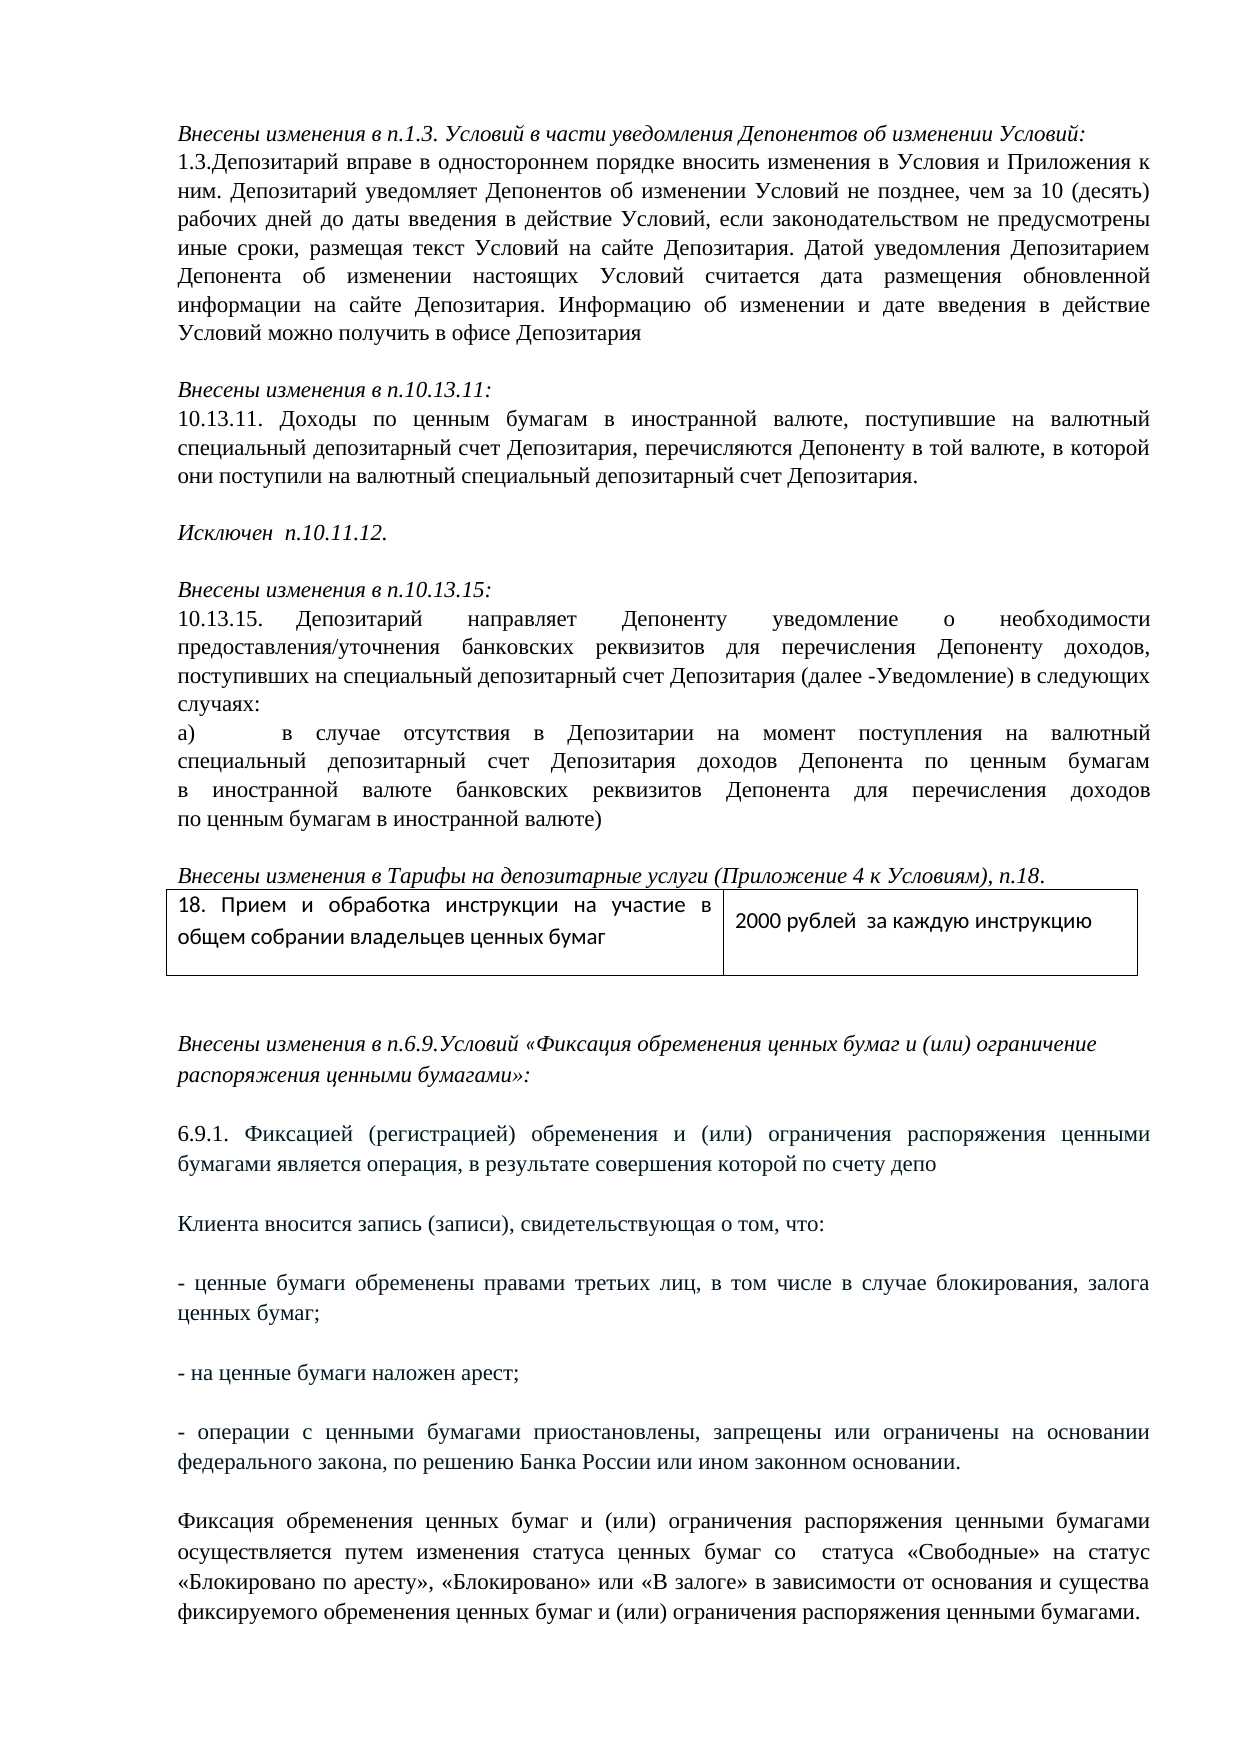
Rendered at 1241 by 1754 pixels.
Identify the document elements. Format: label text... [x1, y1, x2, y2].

table_header 18. Прием и обработка инструкции на участие в общем собрании владельцев ценных бумаг [167, 890, 723, 975]
text 6.9.1. Фиксацией (регистрацией) обременения и (или) ограничения распоряжения ценными бумагами является операция, в результате совершения которой по счету депо [177, 1120, 1152, 1177]
text Исключен п.10.11.12. [177, 518, 1152, 546]
text 1.3.Депозитарий вправе в одностороннем порядке вносить изменения в Условия и Приложения к ним. Депозитарий уведомляет Депонентов об изменении Условий не позднее, чем за 10 (десять) рабочих дней до даты введения в действие Условий, если законодательством не предусмотрены иные сроки, размещая текст Условий на сайте Депозитария. Датой уведомления Депозитарием Депонента об изменении настоящих Условий считается дата размещения обновленной информации на сайте Депозитария. Информацию об изменении и дате введения в действие Условий можно получить в офисе Депозитария [177, 147, 1152, 346]
text Внесены изменения в п.10.13.15: [177, 575, 1152, 603]
text Внесены изменения в п.6.9.Условий «Фиксация обременения ценных бумаг и (или) ограничение распоряжения ценными бумагами»: [177, 1029, 1152, 1087]
text - операции с ценными бумагами приостановлены, запрещены или ограничены на основании федерального закона, по решению Банка России или ином законном основании. [177, 1418, 1152, 1474]
text Внесены изменения в п.1.3. Условий в части уведомления Депонентов об изменении Условий: [177, 118, 1152, 147]
text - ценные бумаги обременены правами третьих лиц, в том числе в случае блокирования, залога ценных бумаг; [177, 1269, 1152, 1326]
text 10.13.11. Доходы по ценным бумагам в иностранной валюте, поступившие на валютный специальный депозитарный счет Депозитария, перечисляются Депоненту в той валюте, в которой они поступили на валютный специальный депозитарный счет Депозитария. [177, 403, 1152, 489]
text Внесены изменения в Тарифы на депозитарные услуги (Приложение 4 к Условиям), п.18. [177, 860, 1152, 889]
list Депозитарий направляет Депоненту уведомление о необходимости предоставления/уточнения банковских реквизитов для перечисления Депоненту доходов, поступивших на специальный депозитарный счет Депозитария (далее -Уведомление) в следующих случаях: [177, 603, 1152, 717]
text Клиента вносится запись (записи), свидетельствующая о том, что: [177, 1209, 1152, 1236]
text а) в случае отсутствия в Депозитарии на момент поступления на валютный специальный депозитарный счет Депозитария доходов Депонента по ценным бумагам в иностранной валюте банковских реквизитов Депонента для перечисления доходов по ценным бумагам в иностранной валюте) [177, 717, 1152, 832]
text - на ценные бумаги наложен арест; [177, 1358, 1152, 1385]
text Фиксация обременения ценных бумаг и (или) ограничения распоряжения ценными бумагами осуществляется путем изменения статуса ценных бумаг со статуса «Свободные» на статус «Блокировано по аресту», «Блокировано» или «В залоге» в зависимости от основания и существа фиксируемого обременения ценных бумаг и (или) ограничения распоряжения ценными бумагами. [177, 1507, 1152, 1624]
table_header 2000 рублей за каждую инструкцию [724, 890, 1137, 975]
text Внесены изменения в п.10.13.11: [177, 375, 1152, 403]
